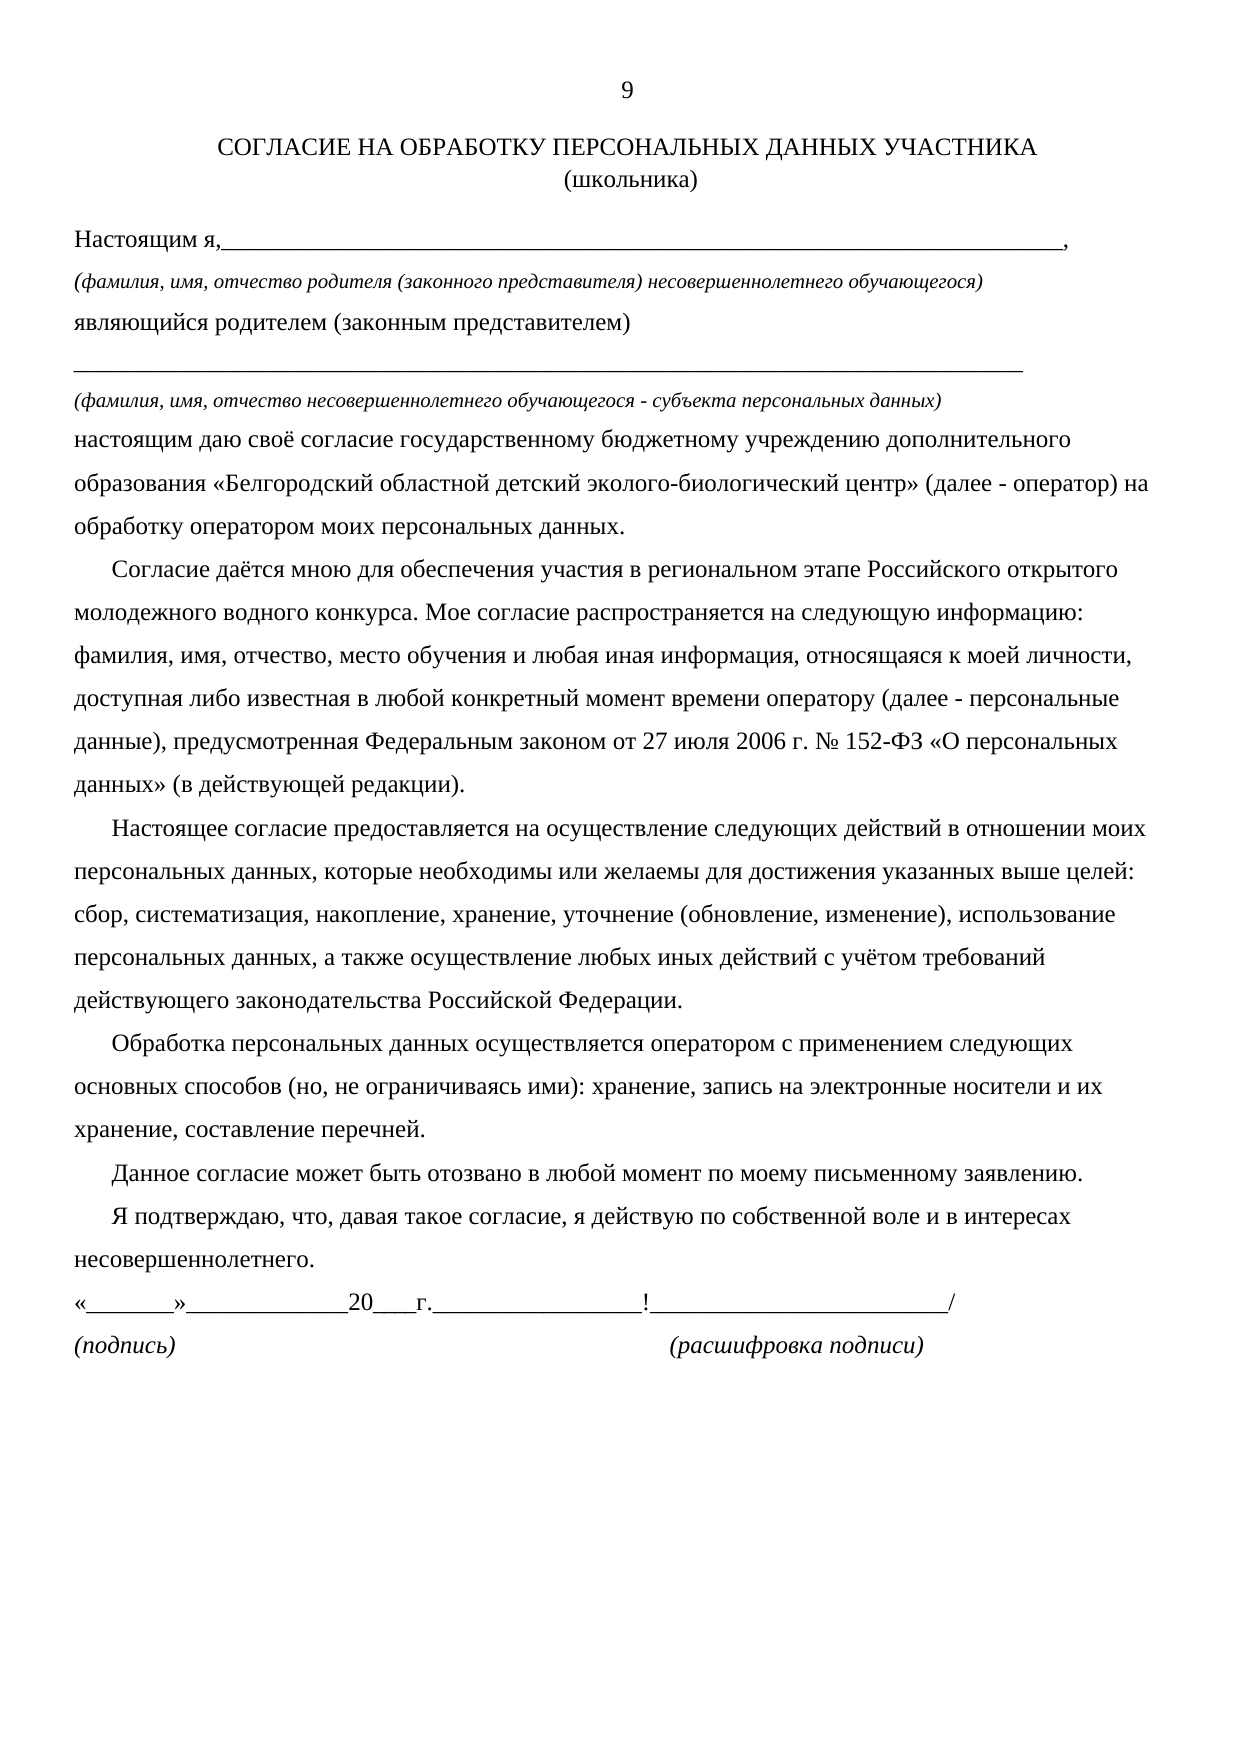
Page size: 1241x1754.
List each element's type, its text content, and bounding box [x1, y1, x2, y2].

text Настоящее согласие предоставляется на осуществление следующих действий в отношении моих персональных данных, которые необходимы или желаемы для достижения указанных выше целей: сбор, систематизация, накопление, хранение, уточнение (обновление, изменение), использование персональных данных, а также осуществление любых иных действий с учётом требований действующего законодательства Российской Федерации. [74, 813, 1181, 1014]
text настоящим даю своё согласие государственному бюджетному учреждению дополнительного образования «Белгородский областной детский эколого-биологический центр» (далее - оператор) на обработку оператором моих персональных данных. [74, 424, 1181, 539]
text (школьника) [74, 164, 1181, 193]
text являющийся родителем (законным представителем) [74, 307, 1181, 336]
text (подпись) (расшифровка подписи) [74, 1330, 1181, 1359]
text Настоящим я, , [74, 224, 1181, 253]
text (фамилия, имя, отчество родителя (законного представителя) несовершеннолетнего обучающегося) [74, 267, 1181, 294]
text Согласие даётся мною для обеспечения участия в региональном этапе Российского открытого молодежного водного конкурса. Мое согласие распространяется на следующую информацию: фамилия, имя, отчество, место обучения и любая иная информация, относящаяся к моей личности, доступная либо известная в любой конкретный момент времени оператору (далее - персональные данные), предусмотренная Федеральным законом от 27 июля 2006 г. № 152-ФЗ «О персональных данных» (в действующей редакции). [74, 554, 1181, 798]
text Данное согласие может быть отозвано в любой момент по моему письменному заявлению. [74, 1158, 1181, 1186]
text Я подтверждаю, что, давая такое согласие, я действую по собственной воле и в интересах несовершеннолетнего. [74, 1201, 1181, 1273]
text (фамилия, имя, отчество несовершеннолетнего обучающегося - субъекта персональных данных) [74, 388, 1181, 412]
text Обработка персональных данных осуществляется оператором с применением следующих основных способов (но, не ограничиваясь ими): хранение, запись на электронные носители и их хранение, составление перечней. [74, 1028, 1181, 1143]
text СОГЛАСИЕ НА ОБРАБОТКУ ПЕРСОНАЛЬНЫХ ДАННЫХ УЧАСТНИКА [74, 132, 1181, 161]
text « » 20 г. ! / [74, 1287, 1181, 1316]
